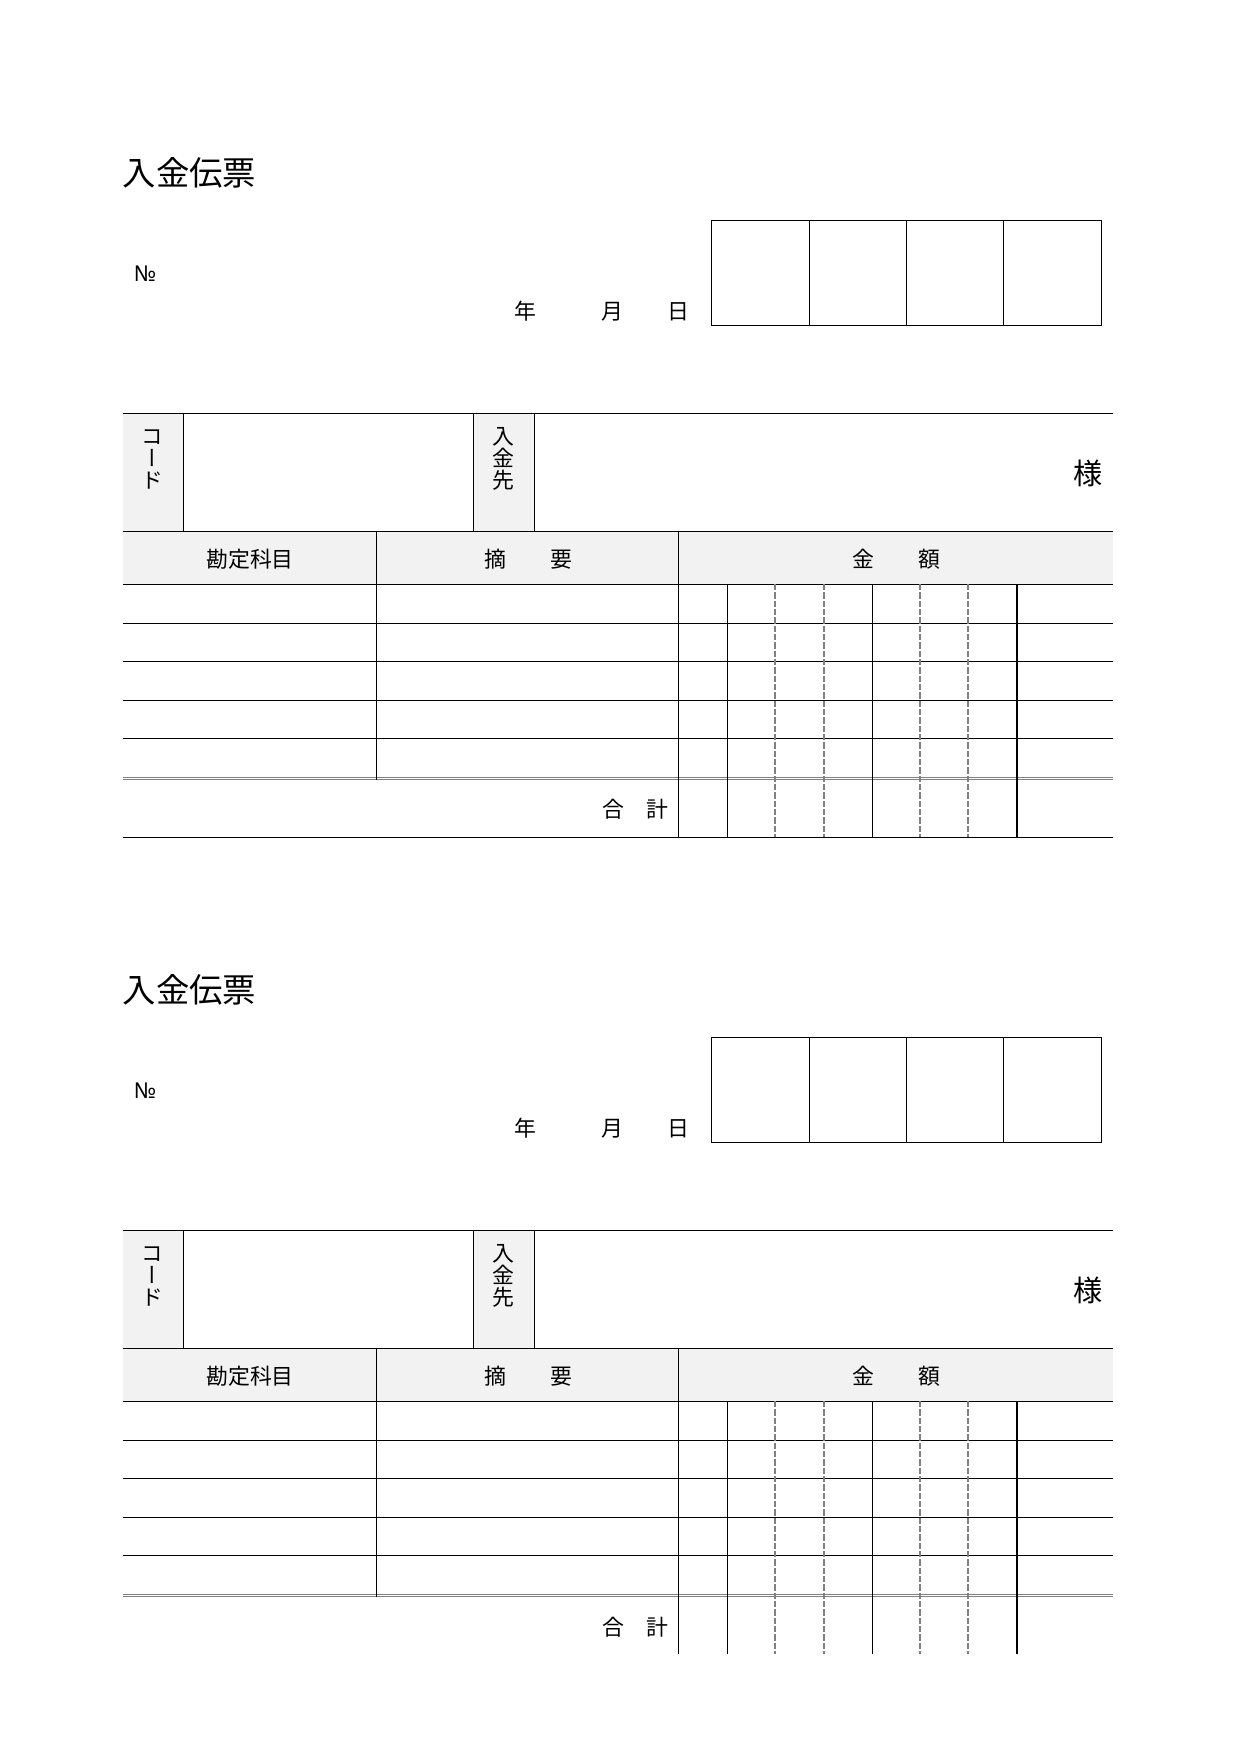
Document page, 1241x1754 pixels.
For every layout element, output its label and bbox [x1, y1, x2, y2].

table_header [75, 90, 1162, 869]
table_cell [75, 869, 1162, 1649]
